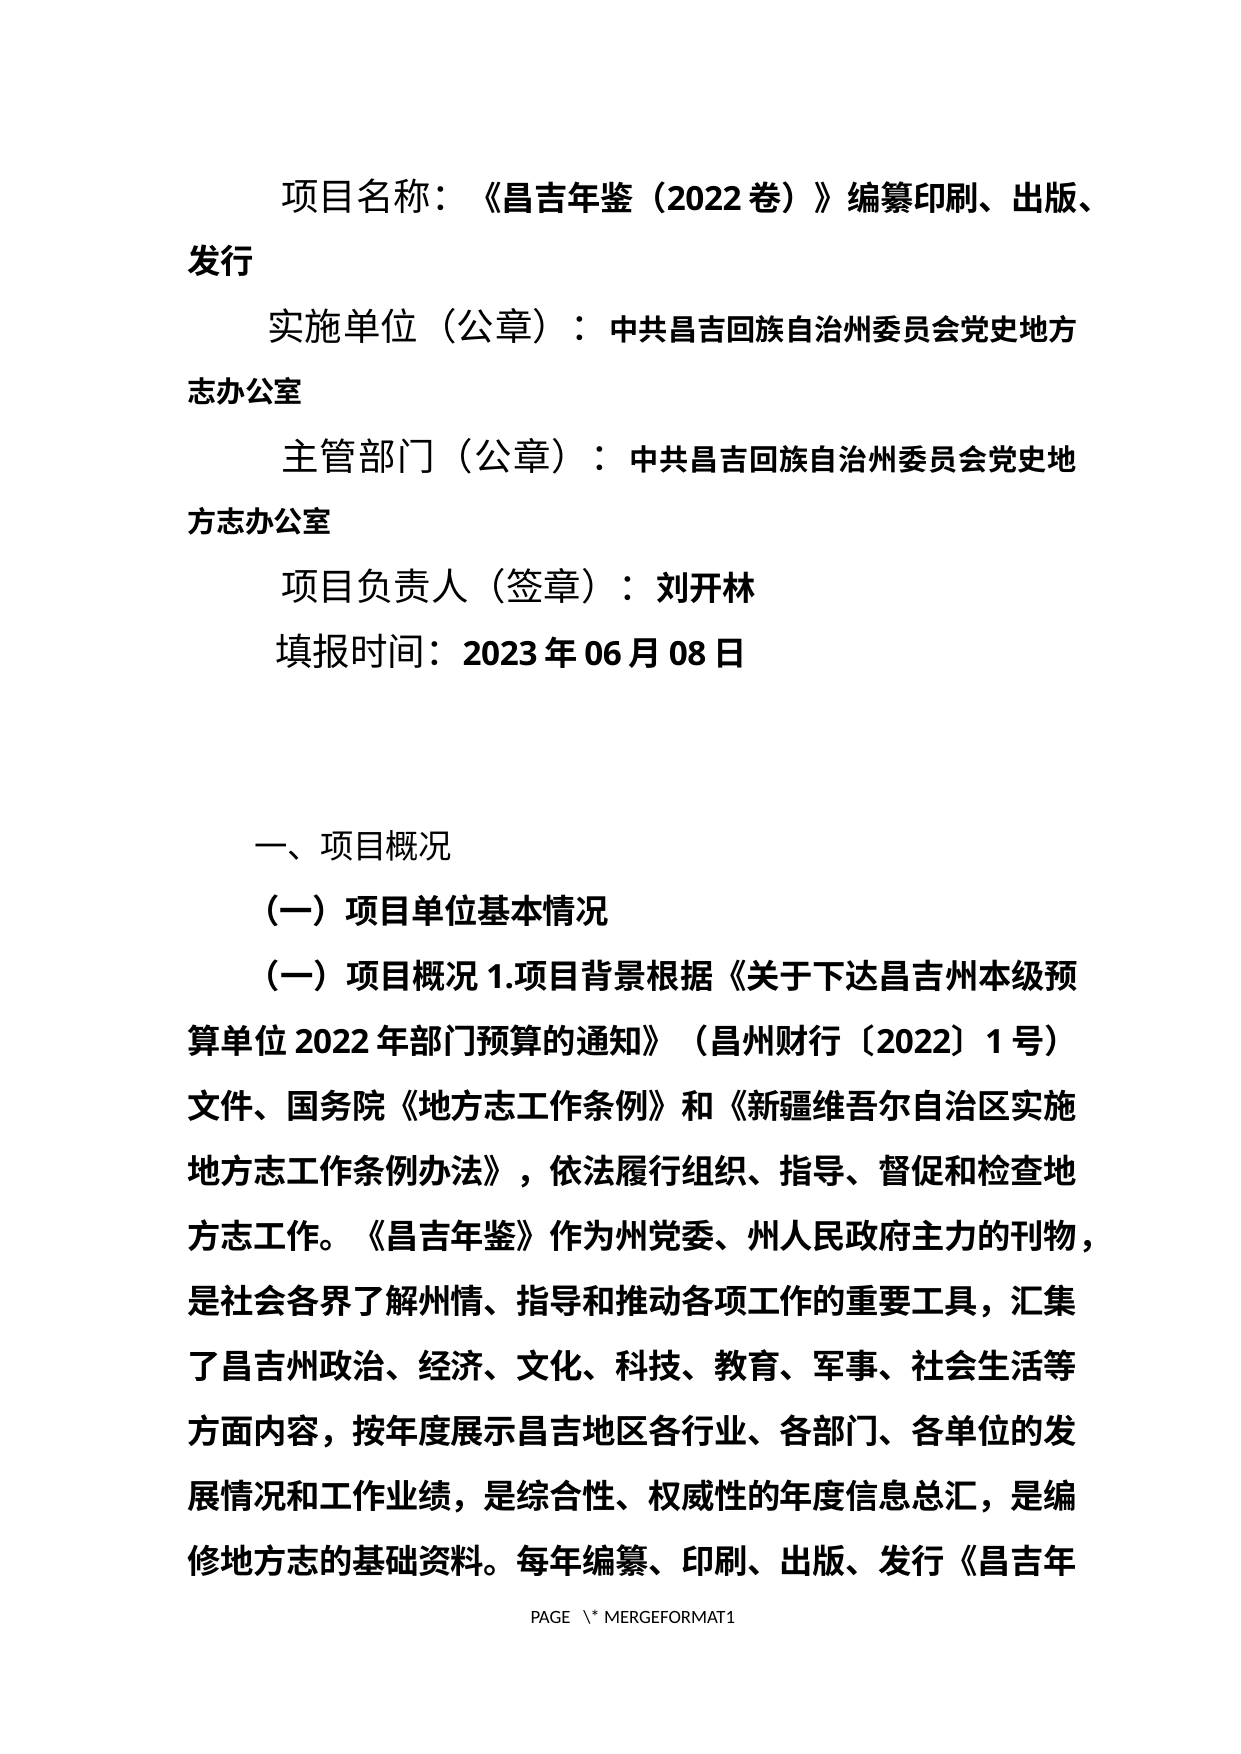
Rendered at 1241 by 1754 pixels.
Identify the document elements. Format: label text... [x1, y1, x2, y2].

text 主管部门（公章）：中共昌吉回族自治州委员会党史地方志办公室 [187, 422, 1078, 552]
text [187, 942, 1078, 1592]
text （一）项目单位基本情况 [187, 877, 1078, 942]
text 填报时间：2023年06月08日 [216, 617, 1078, 682]
text 实施单位（公章）：中共昌吉回族自治州委员会党史地方志办公室 [187, 292, 1078, 422]
text 项目名称：《昌吉年鉴（2022卷）》编纂印刷、出版、发行 [187, 162, 1078, 292]
text 一、项目概况 [187, 812, 1078, 877]
text 项目负责人（签章）：刘开林 [187, 552, 1078, 617]
